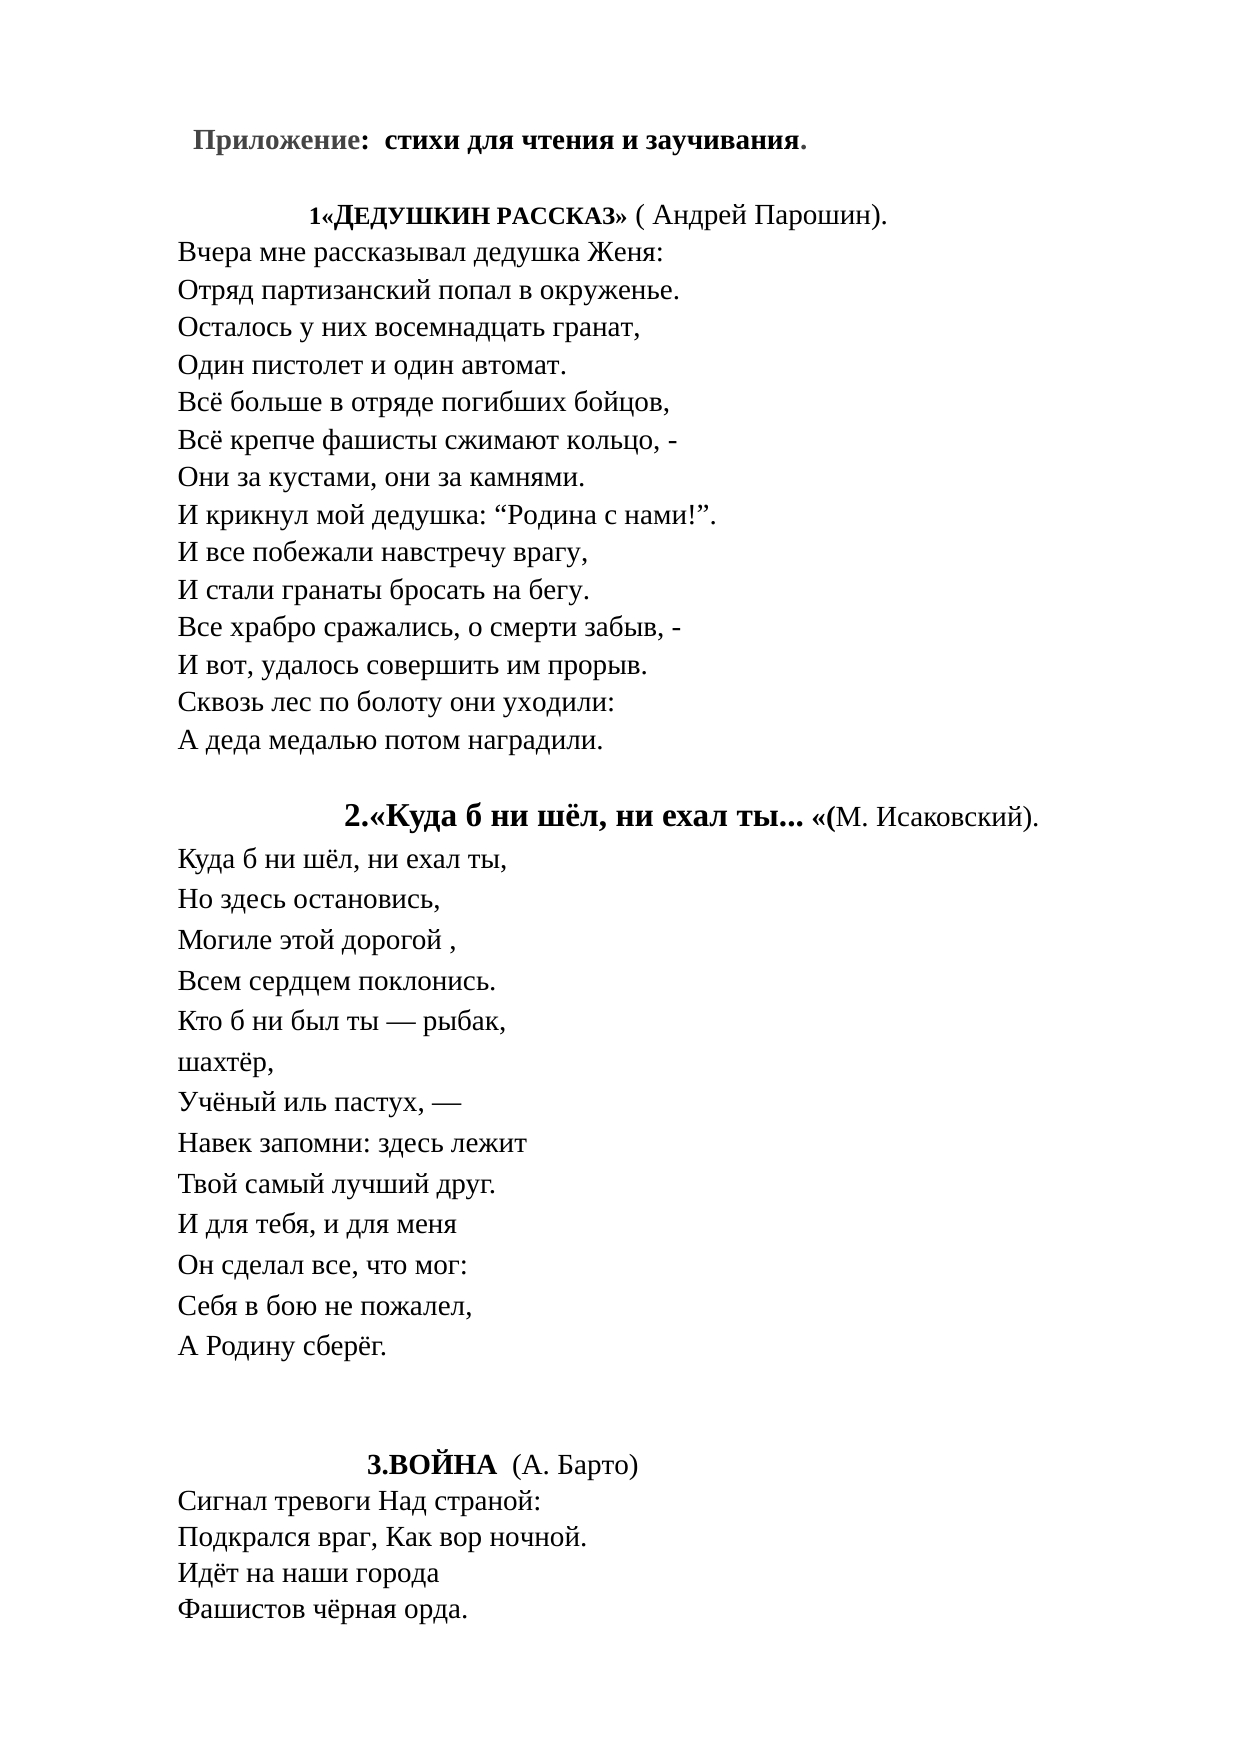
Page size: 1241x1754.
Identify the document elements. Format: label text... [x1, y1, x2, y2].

text 1«ДЕДУШКИН РАССКАЗ» ( Андрей Парошин). [177, 193, 1152, 231]
text Приложение: стихи для чтения и заучивания. [177, 118, 1152, 156]
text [177, 1444, 1152, 1624]
text Вчера мне рассказывал дедушка Женя: Отряд партизанский попал в окруженье. Осталось у них восемнадцать гранат, Один пистолет и один автомат. Всё больше в отряде погибших бойцов, Всё крепче фашисты сжимают кольцо, - Они за кустами, они за камнями. И крикнул мой дедушка: “Родина с нами!”. И все побежали навстречу врагу, И стали гранаты бросать на бегу. Все храбро сражались, о смерти забыв, - И вот, удалось совершить им прорыв. Сквозь лес по болоту они уходили: А деда медалью потом наградили. [177, 231, 1152, 756]
subtitle 2.«Куда б ни шёл, ни ехал ты... «(М. Исаковский). Куда б ни шёл, ни ехал ты, Но здесь остановись, Могиле этой дорогой , Всем сердцем поклонись. Кто б ни был ты — рыбак, шахтёр, Учёный иль пастух, — Навек запомни: здесь лежит Твой самый лучший друг. И для тебя, и для меня Он сделал все, что мог: Себя в бою не пожалел, А Родину сберёг. [177, 793, 1152, 1419]
